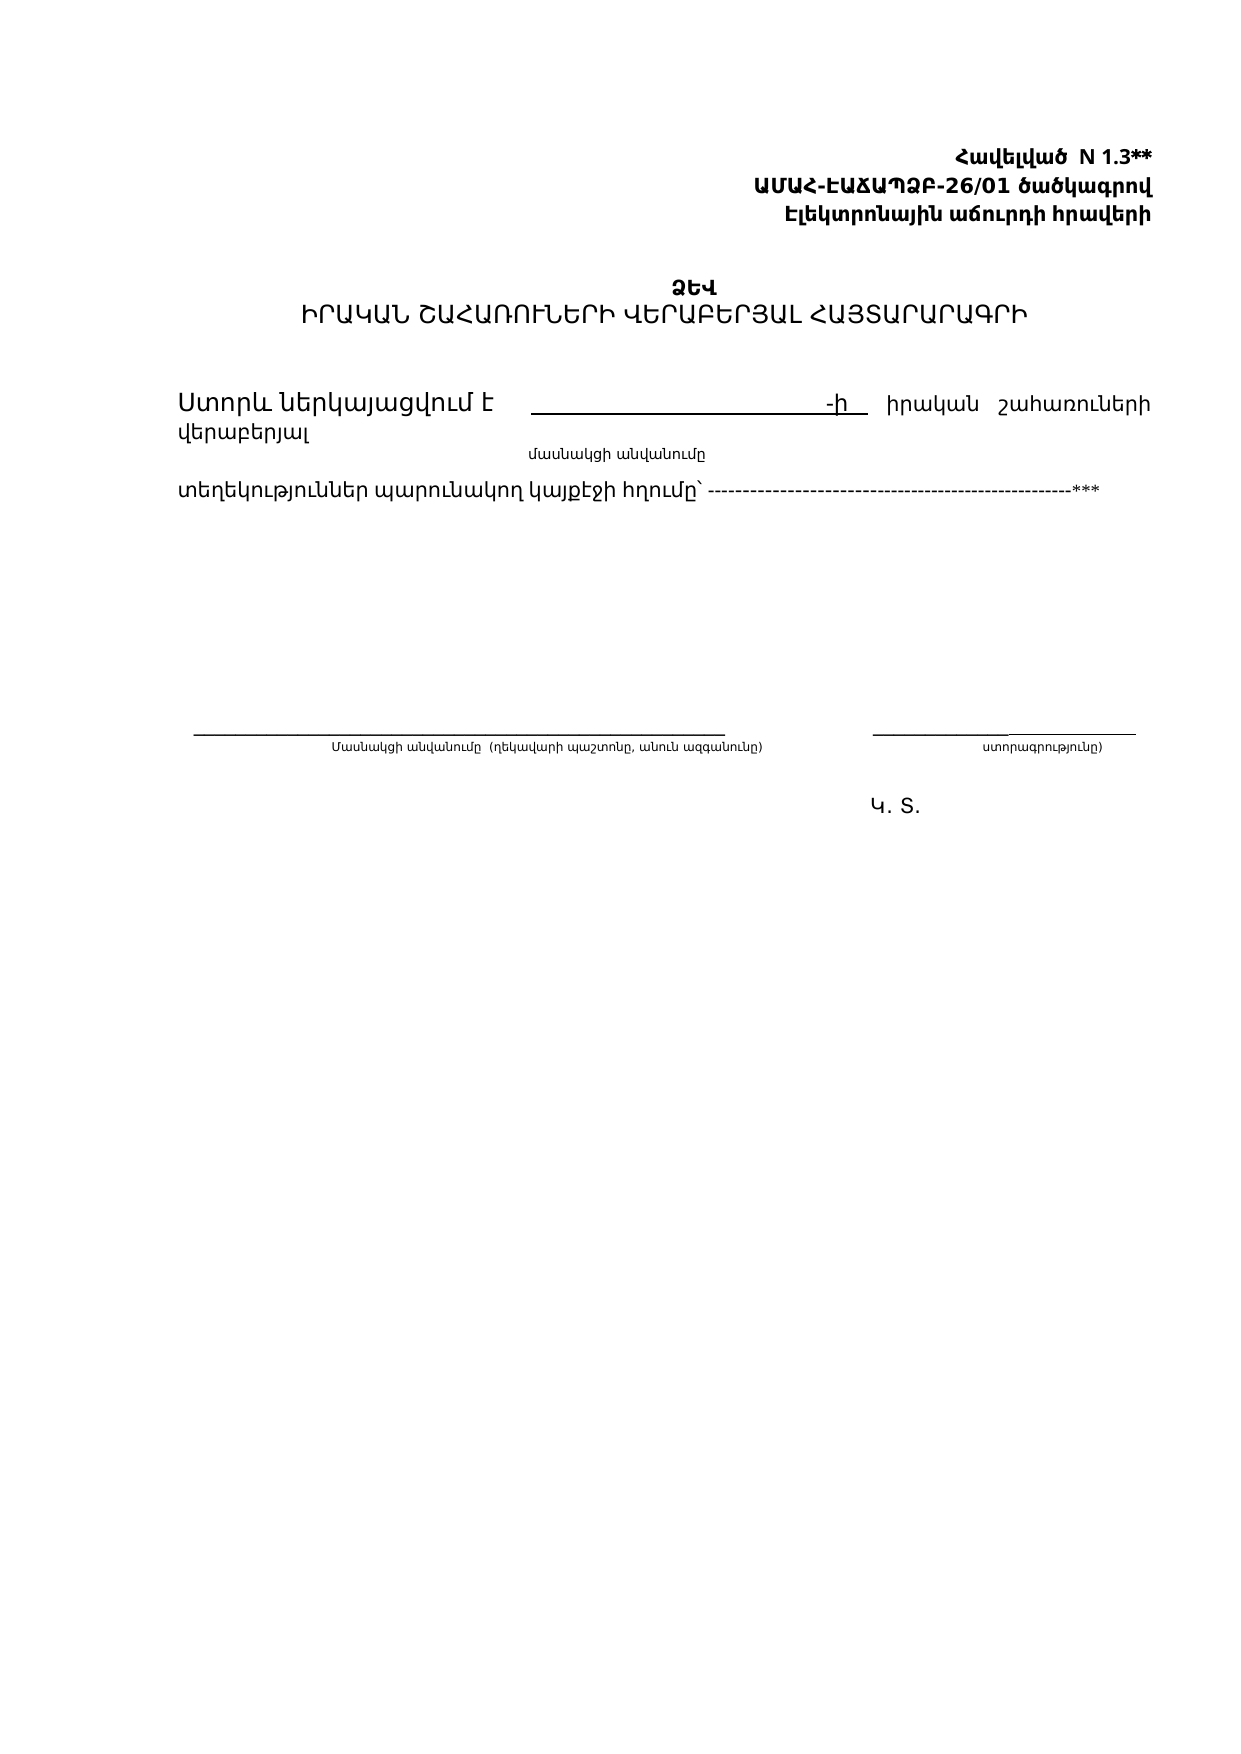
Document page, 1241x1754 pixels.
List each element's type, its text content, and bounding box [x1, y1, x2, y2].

text տեղեկություններ պարունակող կայքէջի հղումը՝ ----------------------------------------------------*** [177, 475, 1152, 503]
text ___________________________________________________ _____________ Մասնակցի անվանումը (ղեկավարի պաշտոնը, անուն ազգանունը) ստորագրությունը) [177, 712, 1152, 765]
text Էլեկտրոնային աճուրդի հրավերի [177, 199, 1152, 228]
text Ստորև ներկայացվում է -ի իրական շահառուների վերաբերյալ [177, 388, 1152, 446]
text ՁԵՎ [177, 276, 1152, 301]
text մասնակցի անվանումը [177, 446, 1152, 475]
text Հավելված N 1.3** [177, 142, 1152, 171]
text Կ. Տ. [177, 794, 1152, 818]
text ԻՐԱԿԱՆ ՇԱՀԱՌՈՒՆԵՐԻ ՎԵՐԱԲԵՐՅԱԼ ՀԱՅՏԱՐԱՐԱԳՐԻ [177, 301, 1152, 330]
text ԱՄԱՀ-ԷԱՃԱՊՁԲ-26/01 ծածկագրով [177, 171, 1152, 199]
